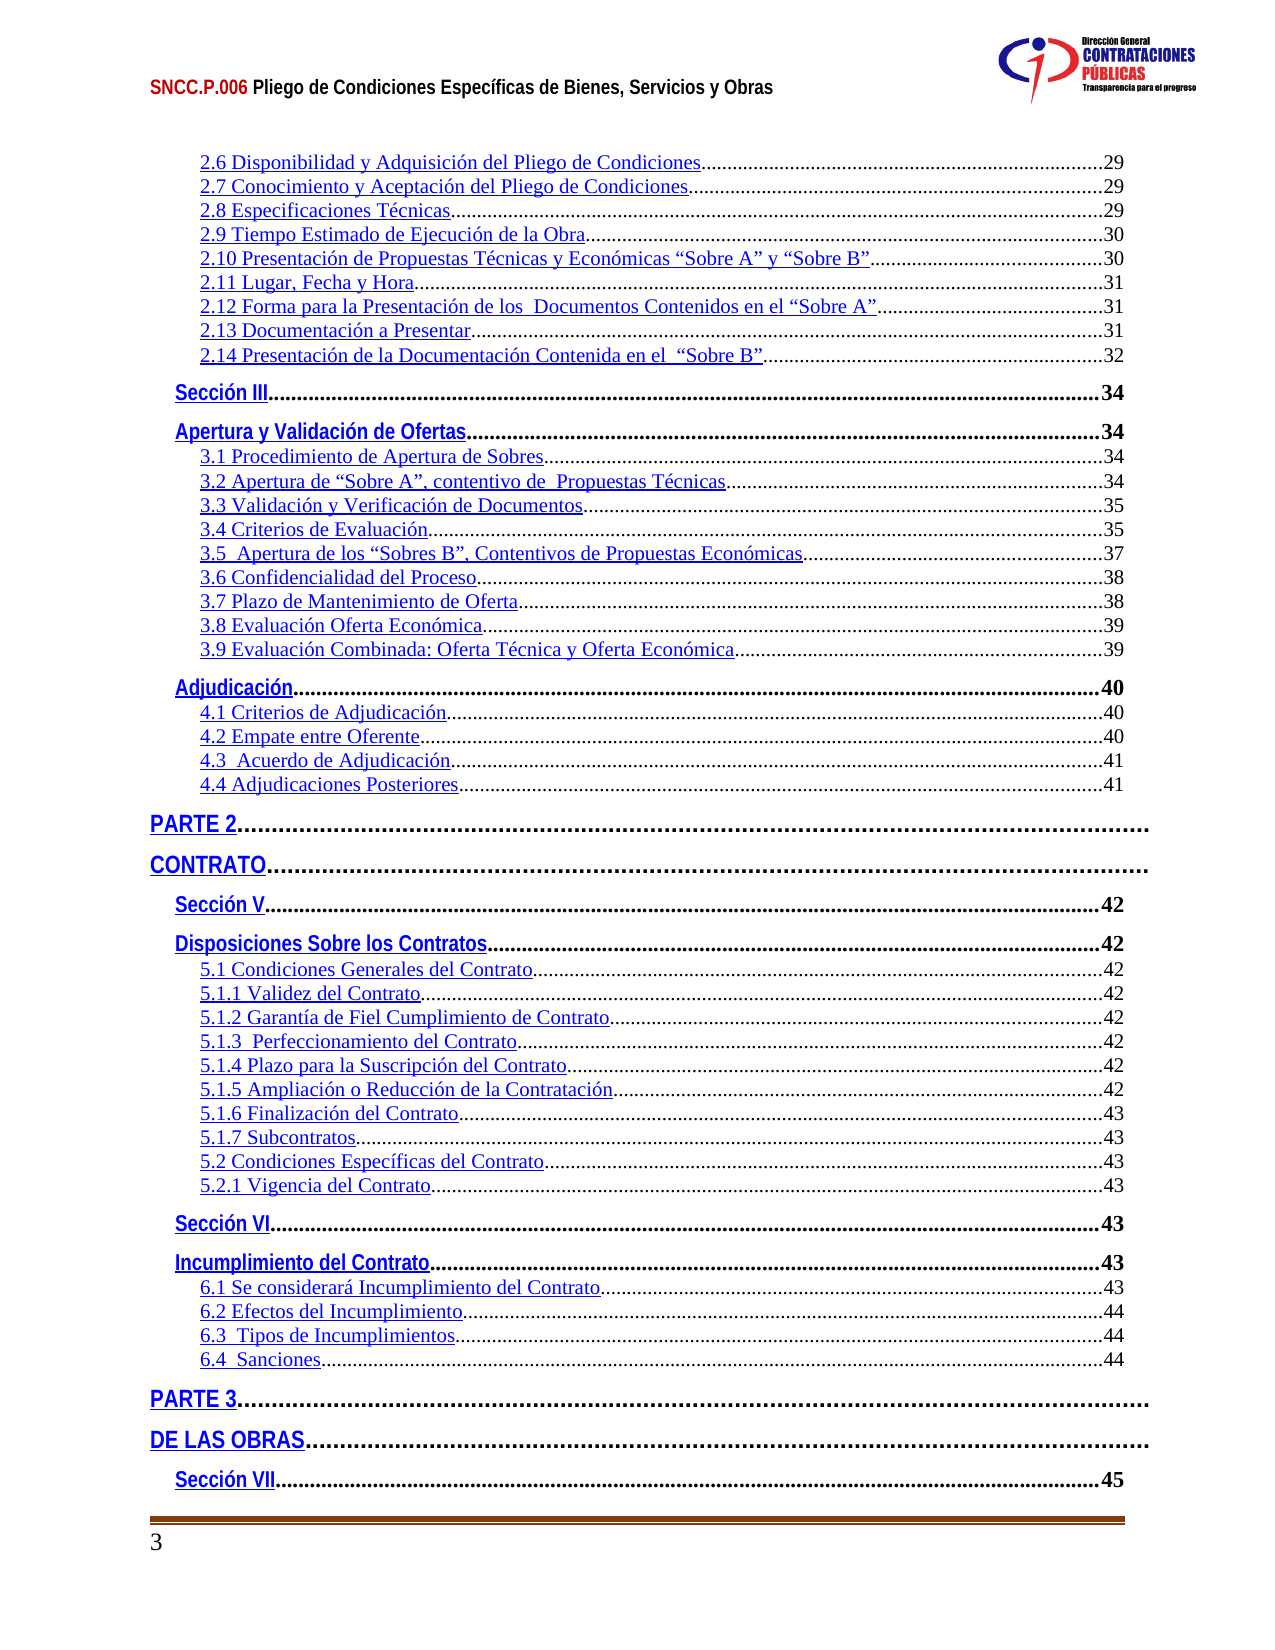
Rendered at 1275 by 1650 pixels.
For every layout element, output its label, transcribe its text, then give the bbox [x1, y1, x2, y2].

text 3.5 Apertura de los “Sobres B”, Contentivos de Propuestas Económicas 37 [200, 541, 1125, 565]
text 4.1 Criterios de Adjudicación 40 [200, 700, 1125, 724]
text 5.2.1 Vigencia del Contrato 43 [200, 1173, 1125, 1197]
text PARTE 3 45 [150, 1384, 1125, 1413]
text Sección VII 45 [175, 1466, 1125, 1493]
text 2.11 Lugar, Fecha y Hora 31 [200, 270, 1125, 294]
text 5.2 Condiciones Específicas del Contrato 43 [200, 1149, 1125, 1173]
text 5.1.1 Validez del Contrato 42 [200, 981, 1125, 1005]
text 3.9 Evaluación Combinada: Oferta Técnica y Oferta Económica 39 [200, 637, 1125, 661]
picture [998, 37, 1196, 104]
text 5.1.3 Perfeccionamiento del Contrato 42 [200, 1029, 1125, 1053]
text Disposiciones Sobre los Contratos 42 [175, 930, 1125, 957]
text Sección VI 43 [175, 1210, 1125, 1236]
text 6.4 Sanciones 44 [200, 1347, 1125, 1371]
text 2.13 Documentación a Presentar 31 [200, 318, 1125, 342]
text 5.1.4 Plazo para la Suscripción del Contrato 42 [200, 1053, 1125, 1077]
text 2.7 Conocimiento y Aceptación del Pliego de Condiciones 29 [200, 174, 1125, 198]
text 6.2 Efectos del Incumplimiento 44 [200, 1299, 1125, 1323]
text Adjudicación 40 [175, 673, 1125, 700]
text 2.9 Tiempo Estimado de Ejecución de la Obra 30 [200, 222, 1125, 246]
text 2.12 Forma para la Presentación de los Documentos Contenidos en el “Sobre A” 31 [200, 294, 1125, 318]
text 5.1.7 Subcontratos 43 [200, 1125, 1125, 1149]
text 4.3 Acuerdo de Adjudicación 41 [200, 748, 1125, 772]
text 2.14 Presentación de la Documentación Contenida en el “Sobre B” 32 [200, 342, 1125, 367]
text Sección III 34 [175, 379, 1125, 406]
text DE LAS OBRAS 45 [150, 1425, 1125, 1454]
text 6.1 Se considerará Incumplimiento del Contrato 43 [200, 1275, 1125, 1299]
text 2.6 Disponibilidad y Adquisición del Pliego de Condiciones 29 [200, 150, 1125, 174]
text 3.4 Criterios de Evaluación 35 [200, 517, 1125, 541]
text 3.6 Confidencialidad del Proceso 38 [200, 565, 1125, 589]
text Sección V 42 [175, 891, 1125, 918]
text Incumplimiento del Contrato 43 [175, 1249, 1125, 1275]
text 3.7 Plazo de Mantenimiento de Oferta 38 [200, 589, 1125, 613]
text 4.4 Adjudicaciones Posteriores 41 [200, 772, 1125, 796]
text 2.10 Presentación de Propuestas Técnicas y Económicas “Sobre A” y “Sobre B” 30 [200, 246, 1125, 270]
text 3.3 Validación y Verificación de Documentos 35 [200, 493, 1125, 517]
text 5.1 Condiciones Generales del Contrato 42 [200, 957, 1125, 981]
text 2.8 Especificaciones Técnicas 29 [200, 198, 1125, 222]
text 6.3 Tipos de Incumplimientos 44 [200, 1323, 1125, 1347]
text 3.2 Apertura de “Sobre A”, contentivo de Propuestas Técnicas 34 [200, 468, 1125, 493]
text 5.1.6 Finalización del Contrato 43 [200, 1101, 1125, 1125]
text PARTE 2 42 [150, 809, 1125, 837]
text CONTRATO 42 [150, 850, 1125, 879]
text 3.1 Procedimiento de Apertura de Sobres 34 [200, 444, 1125, 468]
text Apertura y Validación de Ofertas 34 [175, 418, 1125, 444]
text 5.1.2 Garantía de Fiel Cumplimiento de Contrato 42 [200, 1005, 1125, 1029]
text 3.8 Evaluación Oferta Económica 39 [200, 613, 1125, 637]
text 4.2 Empate entre Oferente 40 [200, 724, 1125, 748]
text 5.1.5 Ampliación o Reducción de la Contratación 42 [200, 1077, 1125, 1101]
